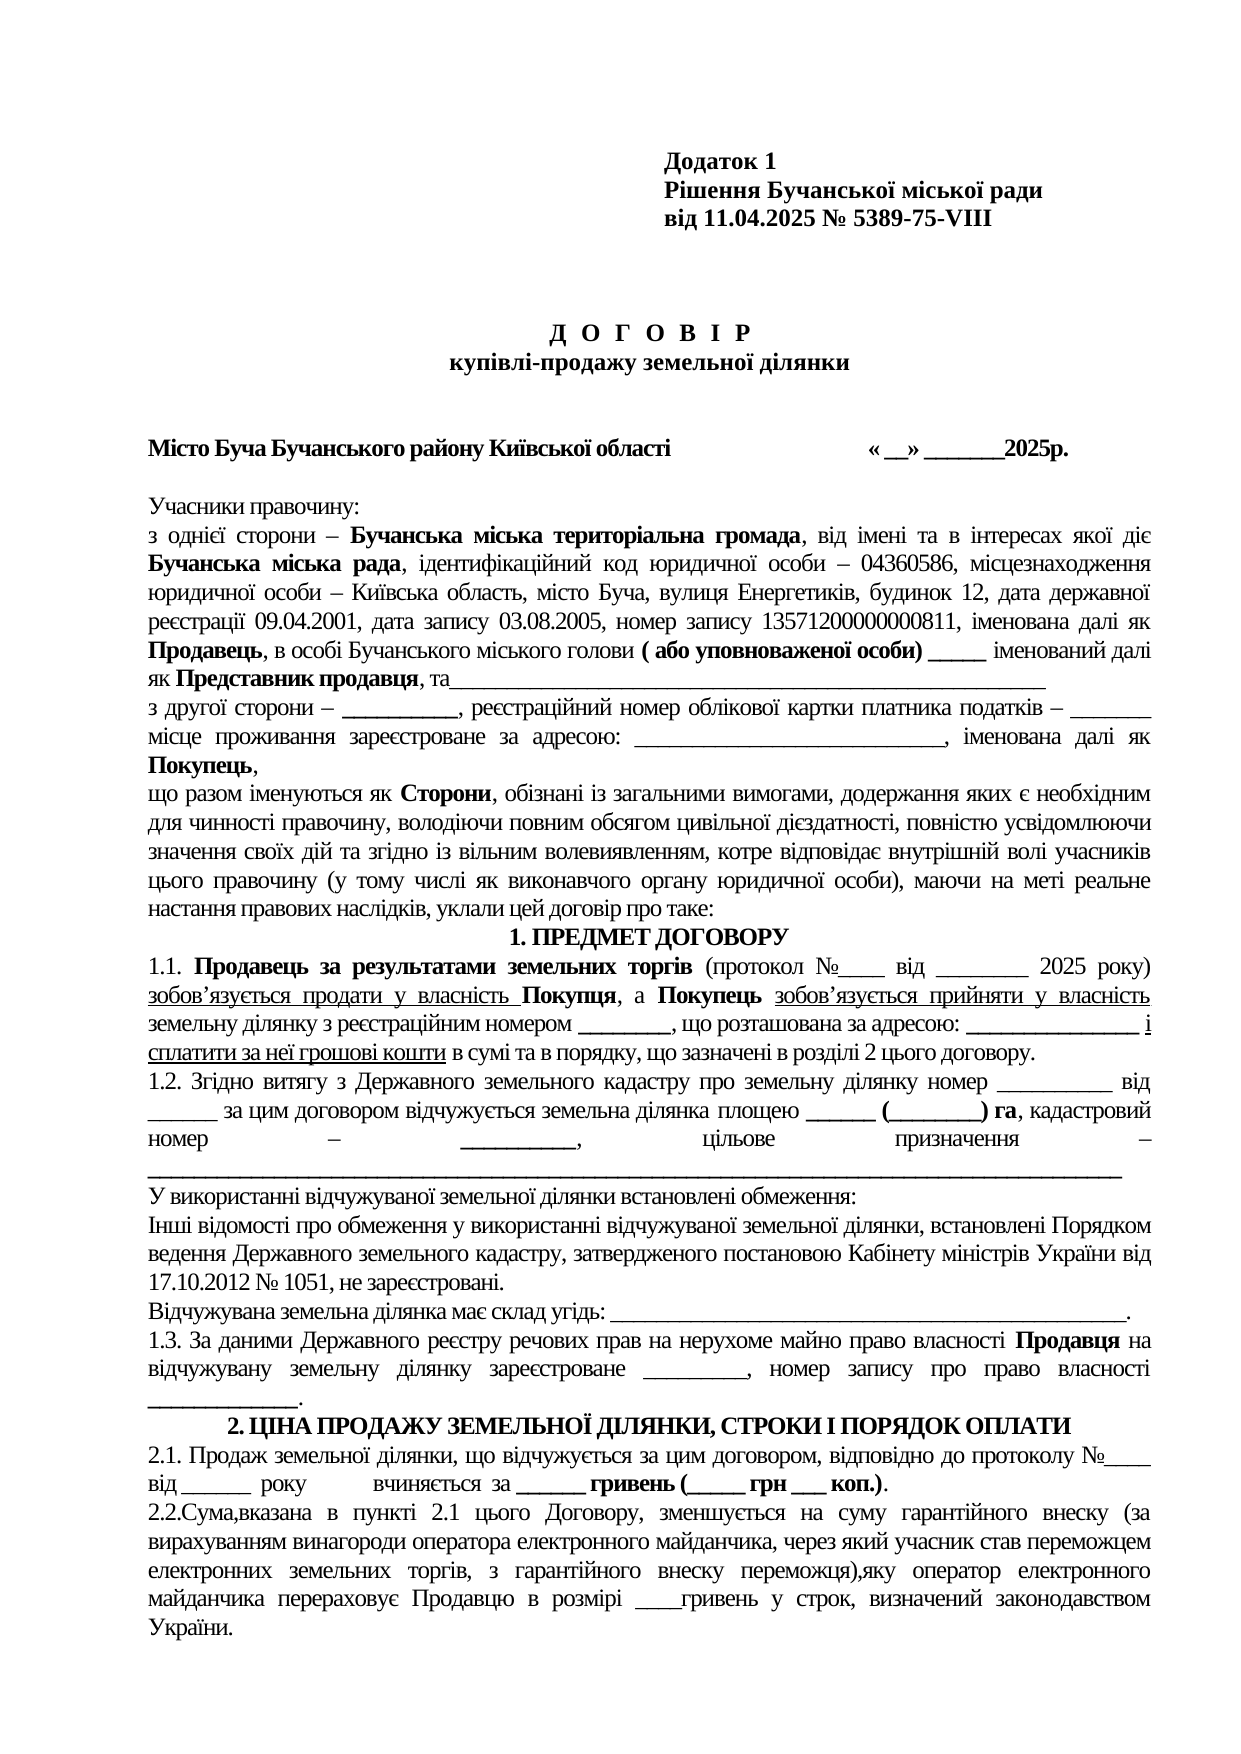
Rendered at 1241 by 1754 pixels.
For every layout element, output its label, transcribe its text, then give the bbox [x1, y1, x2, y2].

text Місто Буча Бучанського району Київської області « __» _______2025р. [148, 433, 1152, 462]
text купівлі-продажу земельної ділянки [148, 347, 1152, 376]
text Відчужувана земельна ділянка має склад угідь: _____________________________________________. [148, 1296, 1152, 1325]
text Рішення Бучанської міської ради [664, 175, 1152, 203]
text Інші відомості про обмеження у використанні відчужуваної земельної ділянки, встановлені Порядком ведення Державного земельного кадастру, затвердженого постановою Кабінету міністрів України від 17.10.2012 № 1051, не зареєстровані. [148, 1210, 1152, 1296]
text 2. ЦІНА ПРОДАЖУ ЗЕМЕЛЬНОЇ ДІЛЯНКИ, СТРОКИ І ПОРЯДОК ОПЛАТИ [148, 1411, 1152, 1440]
text 1.2. Згідно витягу з Державного земельного кадастру про земельну ділянку номер __________ від ______ за цим договором відчужується земельна ділянка площею ______ (________) га, кадастровий номер – __________, цільове призначення – _____________________________________________________________________________________ [148, 1066, 1152, 1181]
text Додаток 1 [664, 146, 1152, 175]
text 1.1. Продавець за результатами земельних торгів (протокол №____ від ________ 2025 року) зобов’язується продати у власність Покупця, а Покупець зобов’язується прийняти у власність земельну ділянку з реєстраційним номером ________, що розташована за адресою: _______________ і сплатити за неї грошові кошти в сумі та в порядку, що зазначені в розділі 2 цього договору. [148, 951, 1152, 1066]
text Учасники правочину: [148, 491, 1152, 520]
text 2.2.Сума,вказана в пункті 2.1 цього Договору, зменшується на суму гарантійного внеску (за вирахуванням винагороди оператора електронного майданчика, через який учасник став переможцем електронних земельних торгів, з гарантійного внеску переможця),яку оператор електронного майданчика перераховує Продавцю в розмірі ____гривень у строк, визначений законодавством України. [148, 1497, 1152, 1641]
text від 11.04.2025 № 5389-75-VІІІ [664, 203, 1152, 232]
text 1.3. За даними Державного реєстру речових прав на нерухоме майно право власності Продавця на відчужувану земельну ділянку зареєстроване _________, номер запису про право власності _____________. [148, 1325, 1152, 1411]
text з однієї сторони – Бучанська міська територіальна громада, від імені та в інтересах якої діє Бучанська міська рада, ідентифікаційний код юридичної особи – 04360586, місцезнаходження юридичної особи – Київська область, місто Буча, вулиця Енергетиків, будинок 12, дата державної реєстрації 09.04.2001, дата запису 03.08.2005, номер запису 13571200000000811, іменована далі як Продавець, в особі Бучанського міського голови ( або уповноваженої особи) _____ іменований далі як Представник продавця, та____________________________________________________ [148, 520, 1152, 692]
text 2.1. Продаж земельної ділянки, що відчужується за цим договором, відповідно до протоколу №____ від ______ року вчиняється за ______ гривень (_____ грн ___ коп.). [148, 1440, 1152, 1497]
text з другої сторони – __________, реєстраційний номер облікової картки платника податків – _______ місце проживання зареєстроване за адресою: ___________________________, іменована далі як Покупець, [148, 692, 1152, 778]
text У використанні відчужуваної земельної ділянки встановлені обмеження: [148, 1181, 1152, 1210]
text що разом іменуються як Сторони, обізнані із загальними вимогами, додержання яких є необхідним для чинності правочину, володіючи повним обсягом цивільної дієздатності, повністю усвідомлюючи значення своїх дій та згідно із вільним волевиявленням, котре відповідає внутрішній волі учасників цього правочину (у тому числі як виконавчого органу юридичної особи), маючи на меті реальне настання правових наслідків, уклали цей договір про таке: [148, 778, 1152, 922]
text ДОГОВIР [148, 318, 1152, 347]
text 1. Предмет договору [148, 922, 1152, 951]
